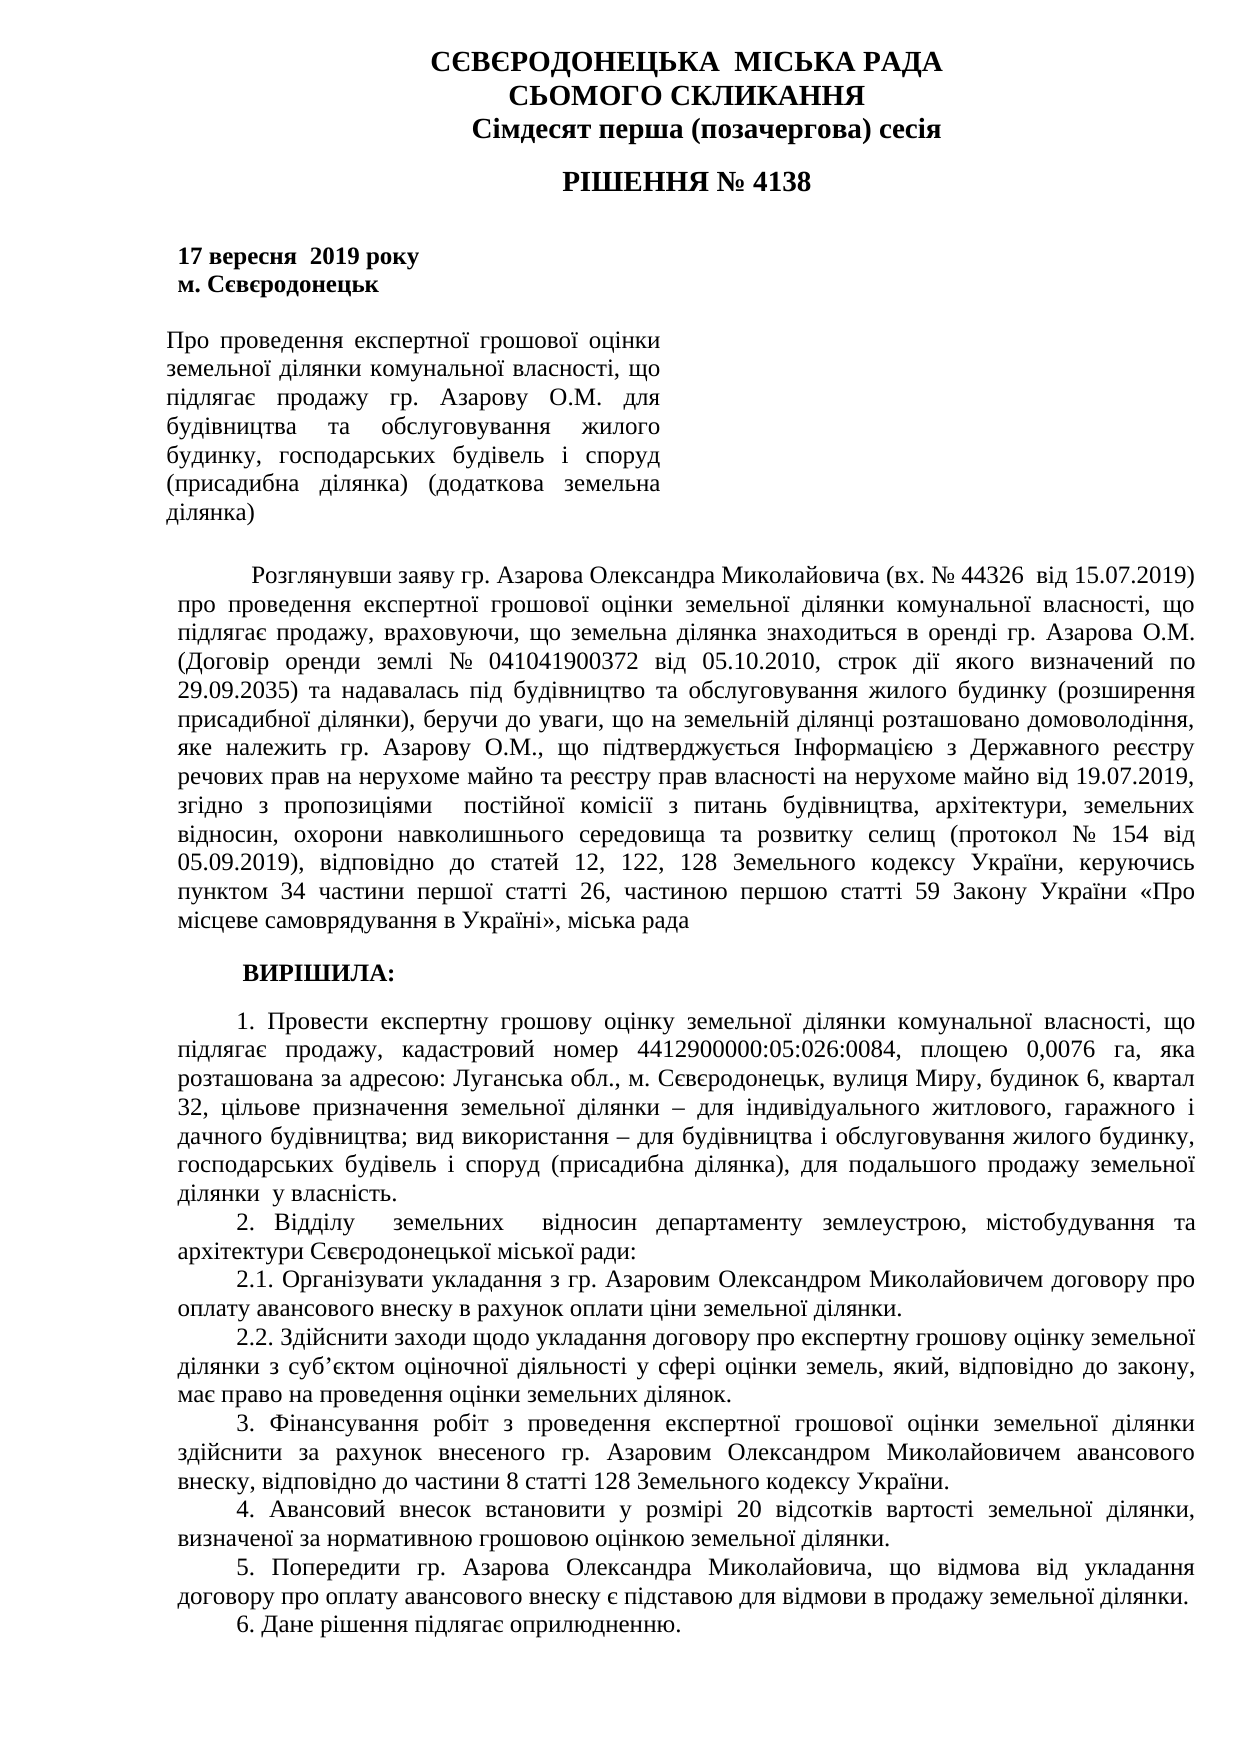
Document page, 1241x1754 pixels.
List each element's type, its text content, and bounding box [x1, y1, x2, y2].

text ВИРІШИЛА: [177, 958, 1196, 987]
subtitle СЄВЄРОДОНЕЦЬКА МІСЬКА РАДА [177, 44, 1196, 78]
text Сімдесят перша (позачергова) сесія [177, 111, 1236, 145]
text 3. Фінансування робіт з проведення експертної грошової оцінки земельної ділянки здійснити за рахунок внесеного гр. Азаровим Олександром Миколайовичем авансового внеску, відповідно до частини 8 статті 128 Земельного кодексу України. [177, 1408, 1196, 1494]
subtitle РІШЕННЯ № 4138 [177, 164, 1196, 198]
text 4. Авансовий внесок встановити у розмірі 20 відсотків вартості земельної ділянки, визначеної за нормативною грошовою оцінкою земельної ділянки. [177, 1494, 1196, 1552]
text 2. Відділу земельних відносин департаменту землеустрою, містобудування та архітектури Сєвєродонецької міської ради: [177, 1207, 1196, 1264]
text м. Сєвєродонецьк [177, 269, 1196, 298]
subtitle СЬОМОГО СКЛИКАННЯ [177, 78, 1196, 111]
text 2.2. Здійснити заходи щодо укладання договору про експертну грошову оцінку земельної ділянки з суб’єктом оціночної діяльності у сфері оцінки земель, який, відповідно до закону, має право на проведення оцінки земельних ділянок. [177, 1322, 1196, 1408]
text 6. Дане рішення підлягає оприлюдненню. [177, 1609, 1196, 1638]
text 2.1. Організувати укладання з гр. Азаровим Олександром Миколайовичем договору про оплату авансового внеску в рахунок оплати ціни земельної ділянки. [177, 1264, 1196, 1322]
text 17 вересня 2019 року [177, 241, 591, 269]
text 1. Провести експертну грошову оцінку земельної ділянки комунальної власності, що підлягає продажу, кадастровий номер 4412900000:05:026:0084, площею 0,0076 га, яка розташована за адресою: Луганська обл., м. Сєвєродонецьк, вулиця Миру, будинок 6, квартал 32, цільове призначення земельної ділянки – для індивідуального житлового, гаражного і дачного будівництва; вид використання – для будівництва і обслуговування жилого будинку, господарських будівель і споруд (присадибна ділянка), для подальшого продажу земельної ділянки у власність. [177, 1006, 1196, 1207]
table_header Про проведення експертної грошової оцінки земельної ділянки комунальної власності, що підлягає продажу гр. Азарову О.М. для будівництва та обслуговування жилого будинку, господарських будівель і споруд (присадибна ділянка) (додаткова земельна ділянка) [155, 313, 672, 560]
text Розглянувши заяву гр. Азарова Олександра Миколайовича (вх. № 44326 від 15.07.2019) про проведення експертної грошової оцінки земельної ділянки комунальної власності, що підлягає продажу, враховуючи, що земельна ділянка знаходиться в оренді гр. Азарова О.М. (Договір оренди землі № 041041900372 від 05.10.2010, строк дії якого визначений по 29.09.2035) та надавалась під будівництво та обслуговування жилого будинку (розширення присадибної ділянки), беручи до уваги, що на земельній ділянці розташовано домоволодіння, яке належить гр. Азарову О.М., що підтверджується Інформацією з Державного реєстру речових прав на нерухоме майно та реєстру прав власності на нерухоме майно від 19.07.2019, згідно з пропозиціями постійної комісії з питань будівництва, архітектури, земельних відносин, охорони навколишнього середовища та розвитку селищ (протокол № 154 від 05.09.2019), відповідно до статей 12, 122, 128 Земельного кодексу України, керуючись пунктом 34 частини першої статті 26, частиною першою статті 59 Закону України «Про місцеве самоврядування в Україні», міська рада [177, 560, 1196, 934]
text 5. Попередити гр. Азарова Олександра Миколайовича, що відмова від укладання договору про оплату авансового внеску є підставою для відмови в продажу земельної ділянки. [177, 1552, 1196, 1609]
